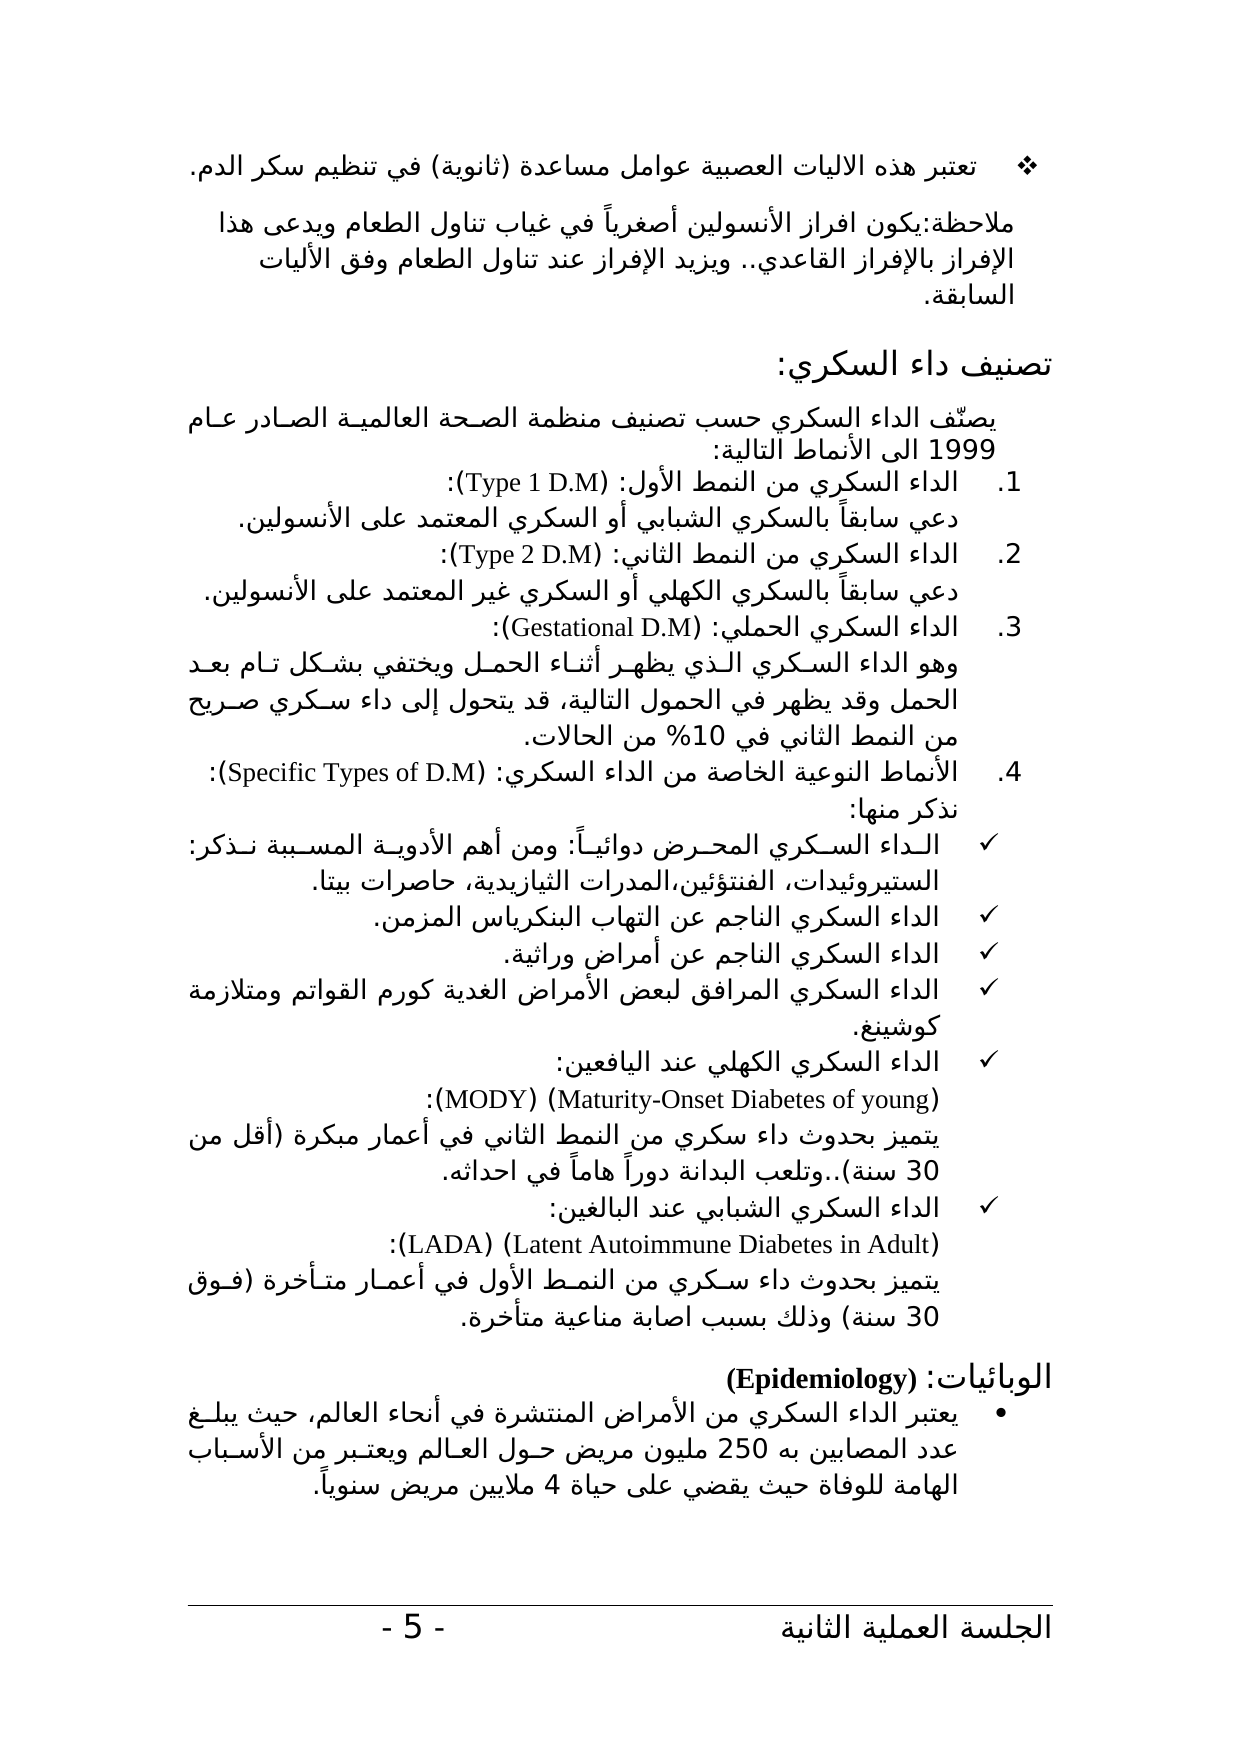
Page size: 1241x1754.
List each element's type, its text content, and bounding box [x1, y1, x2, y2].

list يتميز بحدوث داء سكري من النمط الثاني في أعمار مبكرة (أقل من 30 سنة)..وتلعب البدانة دوراً هاماً في احداثه. [187, 1119, 940, 1187]
list الداء السكري الحملي: (Gestational D.M): [187, 611, 996, 643]
list يتميز بحدوث داء سكري من النمط الأول في أعمار متأخرة (فوق 30 سنة) وذلك بسبب اصابة مناعية متأخرة. [187, 1265, 940, 1332]
list الداء السكري الناجم عن أمراض وراثية. [187, 938, 978, 969]
subtitle تعتبر هذه الاليات العصبية عوامل مساعدة (ثانوية) في تنظيم سكر الدم. [187, 150, 1015, 182]
list الداء السكري من النمط الأول: (Type 1 D.M): [187, 466, 996, 498]
list الداء السكري المرافق لبعض الأمراض الغدية كورم القواتم ومتلازمة كوشينغ. [187, 974, 978, 1042]
text يصنّف الداء السكري حسب تصنيف منظمة الصحة العالمية الصادر عام 1999 الى الأنماط التالية: [187, 403, 996, 466]
list (Maturity-Onset Diabetes of young) (MODY): [187, 1083, 940, 1115]
list الداء السكري من النمط الثاني: (Type 2 D.M): [187, 539, 996, 570]
text تصنيف داء السكري: [187, 344, 1053, 383]
list دعي سابقاً بالسكري الشبابي أو السكري المعتمد على الأنسولين. [187, 502, 959, 534]
list وهو الداء السكري الذي يظهر أثناء الحمل ويختفي بشكل تام بعد الحمل وقد يظهر في الحمول التالية، قد يتحول إلى داء سكري صريح من النمط الثاني في 10% من الحالات. [187, 648, 959, 752]
list دعي سابقاً بالسكري الكهلي أو السكري غير المعتمد على الأنسولين. [187, 575, 959, 607]
list (Latent Autoimmune Diabetes in Adult) (LADA): [187, 1228, 940, 1260]
list الداء السكري الكهلي عند اليافعين: [187, 1047, 978, 1078]
list يعتبر الداء السكري من الأمراض المنتشرة في أنحاء العالم، حيث يبلغ عدد المصابين به 250 مليون مريض حول العالم ويعتبر من الأسباب الهامة للوفاة حيث يقضي على حياة 4 ملايين مريض سنوياً. [187, 1397, 996, 1501]
text الوبائيات: (Epidemiology) [187, 1358, 1053, 1397]
list الداء السكري الناجم عن التهاب البنكرياس المزمن. [187, 902, 978, 933]
list الداء السكري الشبابي عند البالغين: [187, 1192, 978, 1223]
list الأنماط النوعية الخاصة من الداء السكري: (Specific Types of D.M): [187, 757, 996, 788]
list الداء السكري المحرض دوائياً: ومن أهم الأدوية المسببة نذكر: الستيروئيدات، الفنتؤئين،المدرات الثيازيدية، حاصرات بيتا. [187, 829, 978, 897]
list نذكر منها: [187, 793, 959, 824]
subtitle ملاحظة:يكون افراز الأنسولين أصغرياً في غياب تناول الطعام ويدعى هذا الإفراز بالإفراز القاعدي.. ويزيد الإفراز عند تناول الطعام وفق الأليات السابقة. [187, 207, 1015, 311]
